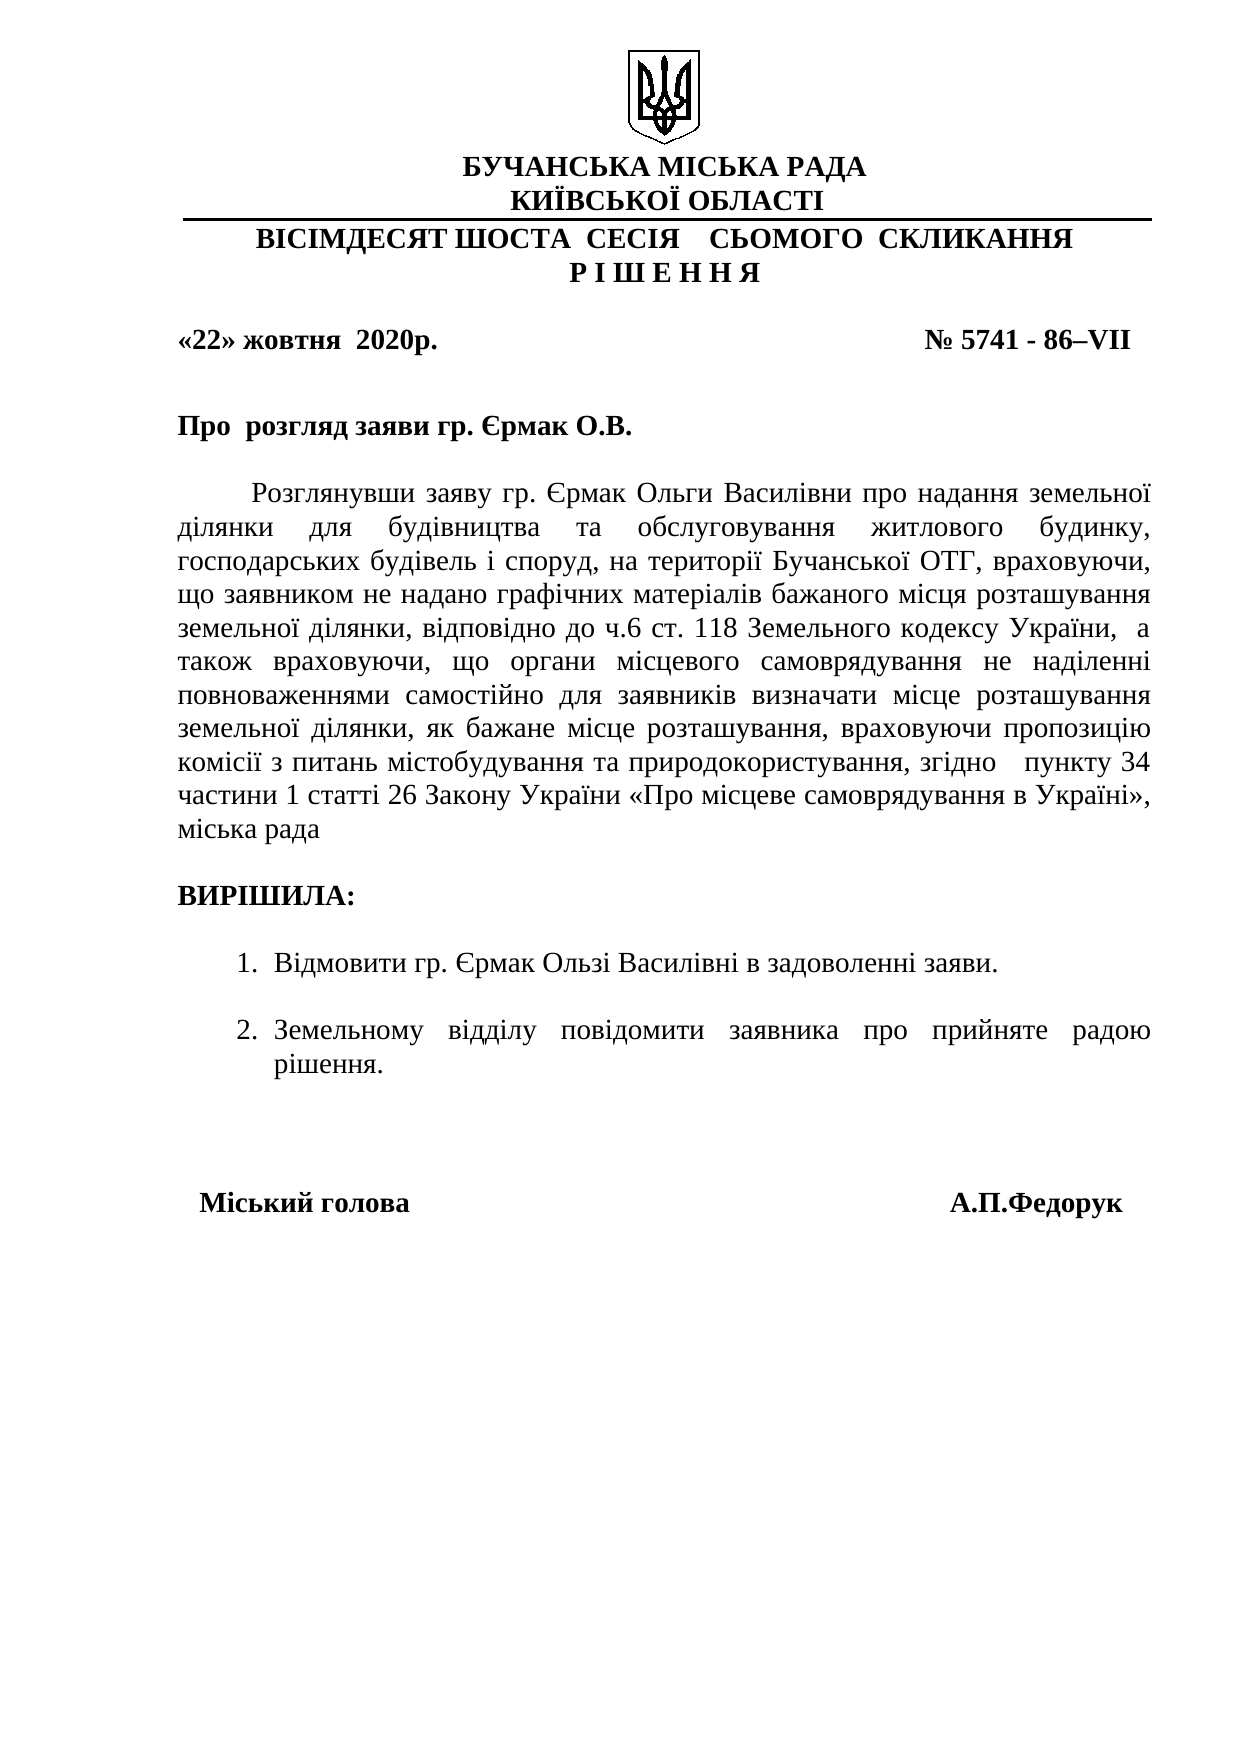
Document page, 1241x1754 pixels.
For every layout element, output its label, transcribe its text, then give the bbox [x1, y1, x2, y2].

text ВИРІШИЛА: [177, 878, 1152, 912]
text Про розгляд заяви гр. Єрмак О.В. [177, 408, 1152, 442]
text КИЇВСЬКОЇ ОБЛАСТІ [183, 183, 1152, 218]
text Міський голова А.П.Федорук [177, 1185, 1152, 1219]
text «22» жовтня 2020р. № 5741 - 86–VІІ [177, 322, 1152, 356]
list Земельному відділу повідомити заявника про прийняте радою рішення. [236, 1012, 1152, 1079]
text ВІСІМДЕСЯТ ШОСТА СЕСІЯ СЬОМОГО СКЛИКАННЯ [177, 221, 1152, 255]
text БУЧАНСЬКА МІСЬКА РАДА [177, 149, 1152, 183]
text Р І Ш Е Н Н Я [177, 255, 1152, 288]
text Розглянувши заяву гр. Єрмак Ольги Василівни про надання земельної ділянки для будівництва та обслуговування житлового будинку, господарських будівель і споруд, на території Бучанської ОТГ, враховуючи, що заявником не надано графічних матеріалів бажаного місця розташування земельної ділянки, відповідно до ч.6 ст. 118 Земельного кодексу України, а також враховуючи, що органи місцевого самоврядування не наділенні повноваженнями самостійно для заявників визначати місце розташування земельної ділянки, як бажане місце розташування, враховуючи пропозицію комісії з питань містобудування та природокористування, згідно пункту 34 частини 1 статті 26 Закону України «Про місцеве самоврядування в Україні», міська рада [177, 476, 1152, 844]
list Відмовити гр. Єрмак Ользі Василівні в задоволенні заяви. [236, 945, 1152, 979]
